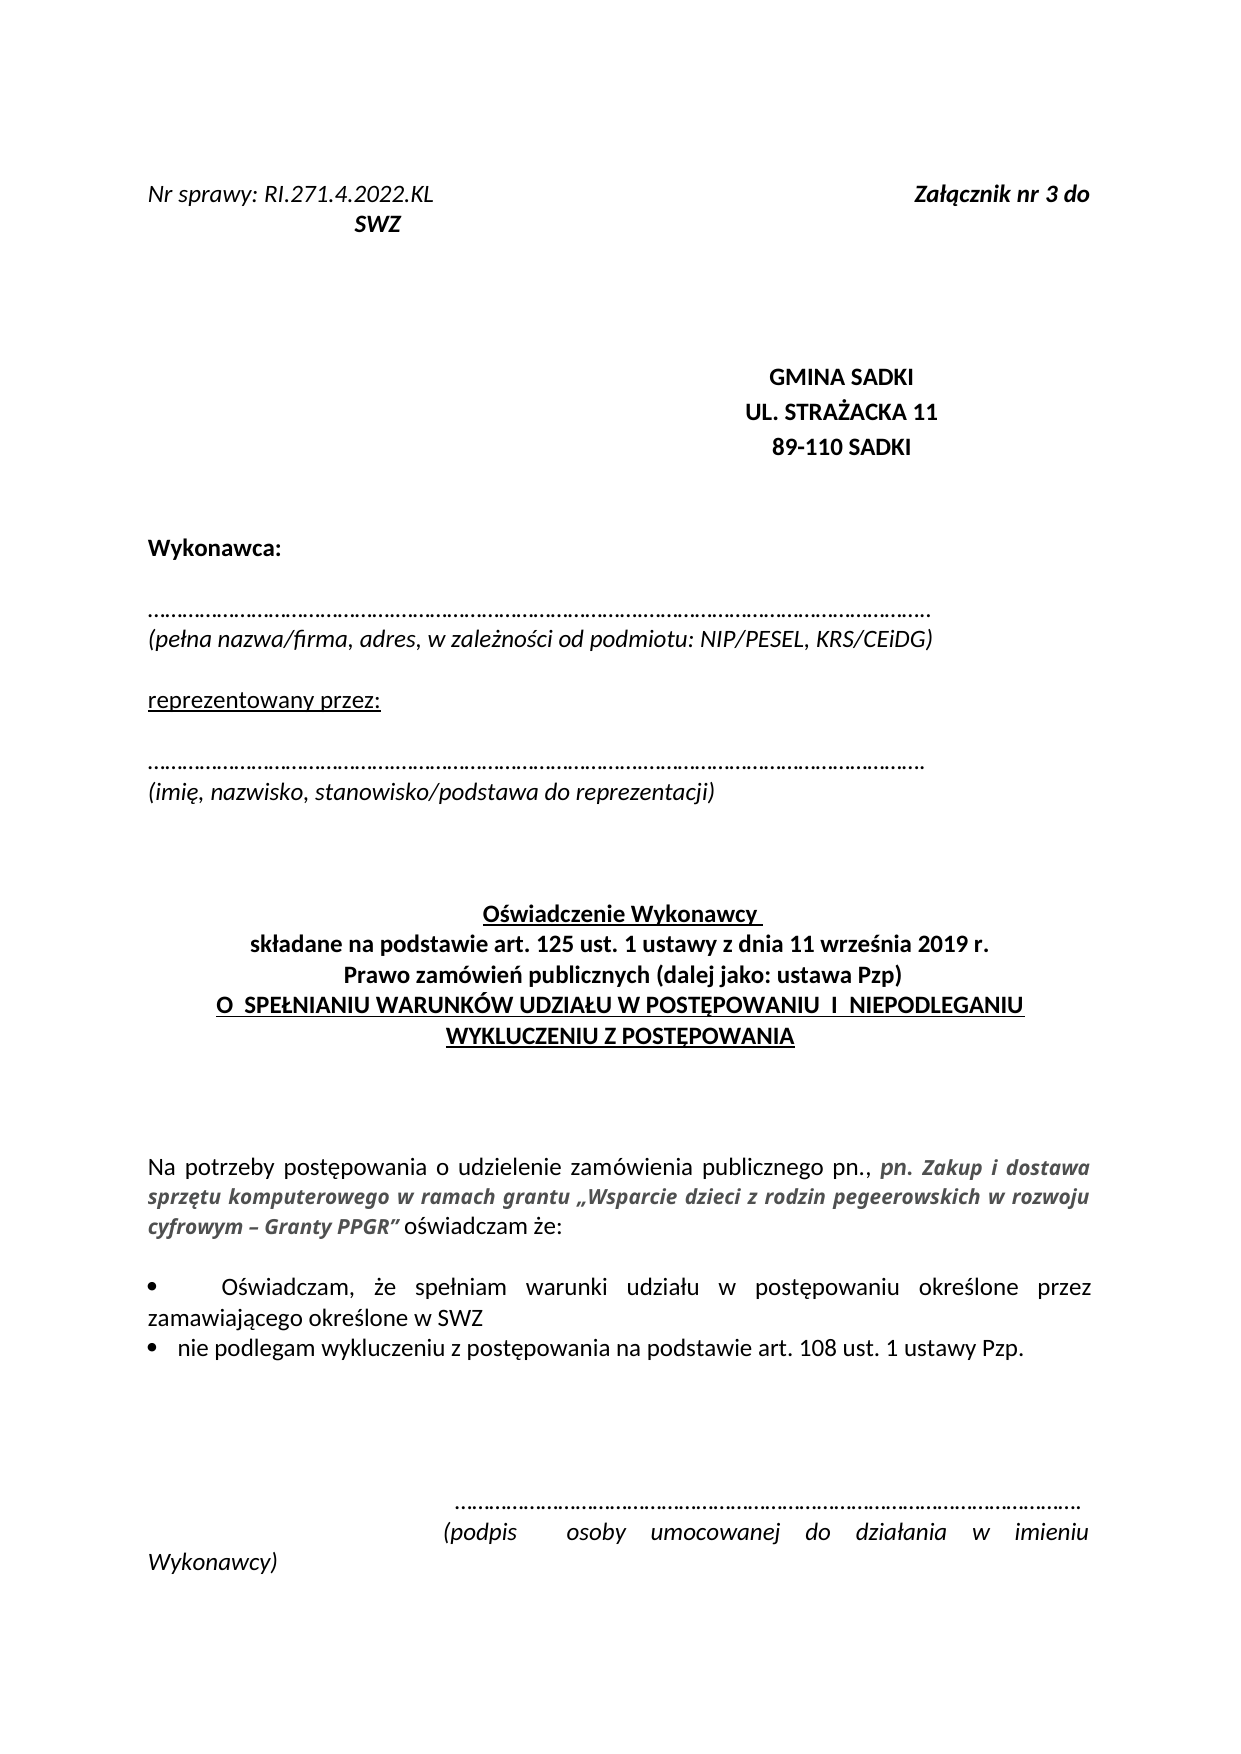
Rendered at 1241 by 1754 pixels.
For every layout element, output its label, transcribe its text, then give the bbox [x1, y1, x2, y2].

text …………………………………….…………………………………….…………………………………………. [148, 745, 1093, 776]
text reprezentowany przez: [148, 684, 1093, 715]
text 89-110 SADKI [591, 431, 1093, 462]
text składane na podstawie art. 125 ust. 1 ustawy z dnia 11 września 2019 r. [148, 928, 1093, 959]
text GMINA SADKI [591, 361, 1093, 392]
text Prawo zamówień publicznych (dalej jako: ustawa Pzp) [148, 959, 1093, 989]
text Nr sprawy: RI.271.4.2022.KL Załącznik nr 3 do SWZ [148, 178, 1093, 239]
text Wykonawca: [148, 532, 1093, 562]
text O SPEŁNIANIU WARUNKÓW UDZIAŁU W POSTĘPOWANIU I NIEPODLEGANIU WYKLUCZENIU Z POSTĘPOWANIA [148, 989, 1093, 1051]
text (podpis osoby umocowanej do działania w imieniu Wykonawcy) [148, 1516, 1093, 1577]
text (imię, nazwisko, stanowisko/podstawa do reprezentacji) [148, 776, 1093, 806]
text UL. STRAŻACKA 11 [591, 396, 1093, 427]
list nie podlegam wykluczeniu z postępowania na podstawie art. 108 ust. 1 ustawy Pzp. [148, 1332, 1093, 1363]
text (pełna nazwa/firma, adres, w zależności od podmiotu: NIP/PESEL, KRS/CEiDG) [148, 623, 1093, 654]
list Oświadczam, że spełniam warunki udziału w postępowaniu określone przez zamawiającego określone w SWZ [148, 1271, 1093, 1332]
text Oświadczenie Wykonawcy [148, 898, 1093, 928]
text ………………………………………………………………………………………………. [177, 1485, 1093, 1516]
text Na potrzeby postępowania o udzielenie zamówienia publicznego pn., pn. Zakup i dostawa sprzętu komputerowego w ramach grantu „Wsparcie dzieci z rodzin pegeerowskich w rozwoju cyfrowym – Granty PPGR” oświadczam że: [148, 1151, 1093, 1241]
text …………………………………….…………………………………….………………………………………….. [148, 593, 1093, 623]
